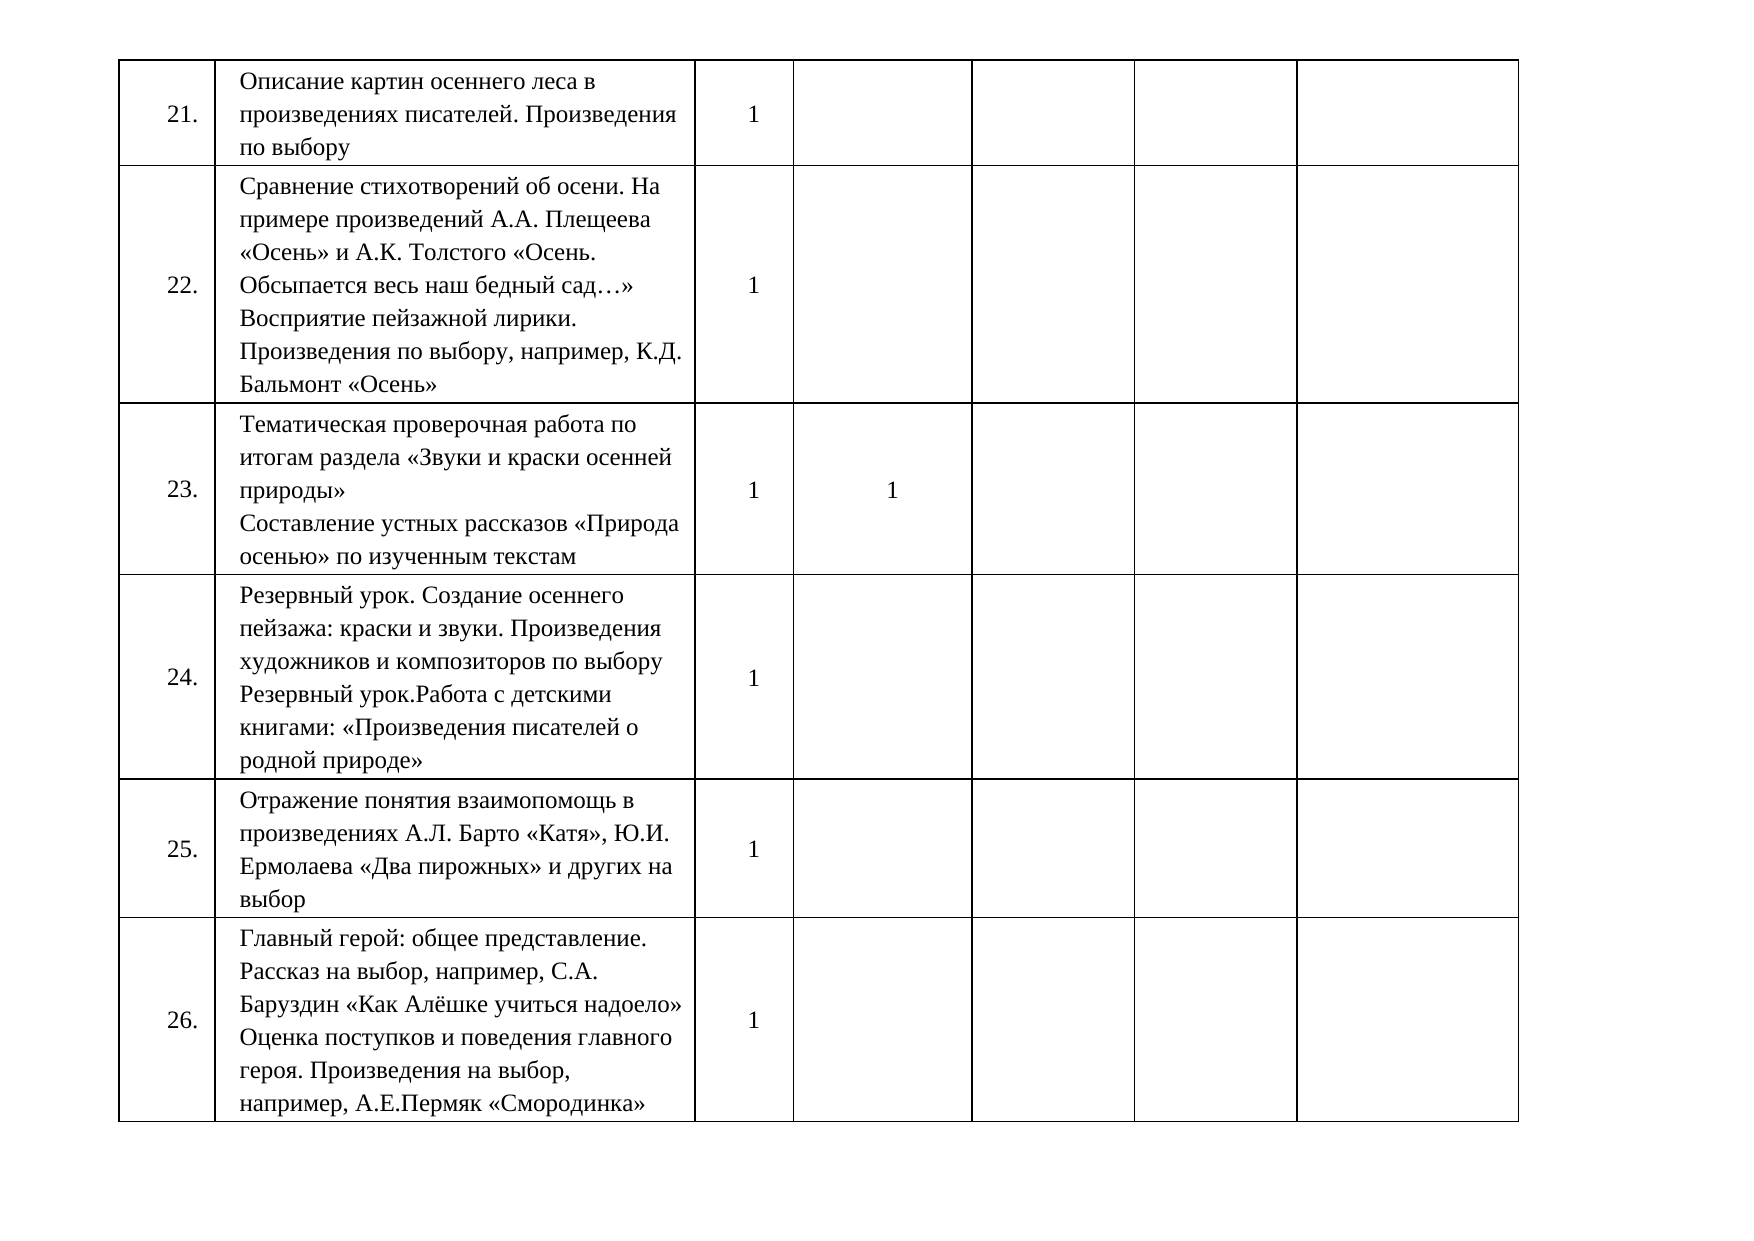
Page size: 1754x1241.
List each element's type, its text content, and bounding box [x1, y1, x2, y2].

table_cell 1 [696, 575, 793, 778]
table_cell Сравнение стихотворений об осени. На примере произведений А.А. Плещеева «Осень» и А.К. Толстого «Осень. Обсыпается весь наш бедный сад…» Восприятие пейзажной лирики. Произведения по выбору, например, К.Д. Бальмонт «Осень» [216, 166, 694, 402]
table_cell [1298, 918, 1518, 1121]
table_cell [794, 780, 971, 916]
table_cell Отражение понятия взаимопомощь в произведениях А.Л. Барто «Катя», Ю.И. Ермолаева «Два пирожных» и других на выбор [216, 780, 694, 916]
table_cell [1135, 780, 1296, 916]
table_cell 1 [696, 61, 793, 164]
table_cell Резервный урок. Создание осеннего пейзажа: краски и звуки. Произведения художников и композиторов по выбору Резервный урок.Работа с детскими книгами: «Произведения писателей о родной природе» [216, 575, 694, 778]
table_cell [973, 404, 1134, 573]
table_cell 1 [696, 166, 793, 402]
table_cell [1135, 166, 1296, 402]
table_cell [1135, 918, 1296, 1121]
table_cell [973, 780, 1134, 916]
table_cell [120, 575, 214, 778]
table_cell [1298, 575, 1518, 778]
table_cell [973, 166, 1134, 402]
table_cell [1298, 780, 1518, 916]
table_cell Тематическая проверочная работа по итогам раздела «Звуки и краски осенней природы» Составление устных рассказов «Природа осенью» по изученным текстам [216, 404, 694, 573]
table_cell [1298, 404, 1518, 573]
table_cell [794, 918, 971, 1121]
table_cell [120, 404, 214, 573]
table_cell [120, 918, 214, 1121]
table_cell [1298, 61, 1518, 164]
table_cell 1 [696, 918, 793, 1121]
table_cell [120, 780, 214, 916]
table_cell [794, 61, 971, 164]
table_cell [973, 918, 1134, 1121]
table_cell [1135, 61, 1296, 164]
table_cell Главный герой: общее представление. Рассказ на выбор, например, С.А. Баруздин «Как Алёшке учиться надоело» Оценка поступков и поведения главного героя. Произведения на выбор, например, А.Е.Пермяк «Смородинка» [216, 918, 694, 1121]
table_cell [973, 61, 1134, 164]
table_cell 1 [696, 404, 793, 573]
table_cell [1298, 166, 1518, 402]
table_cell [973, 575, 1134, 778]
table_cell [1135, 575, 1296, 778]
table_cell [794, 575, 971, 778]
table_cell 1 [696, 780, 793, 916]
table_cell [120, 166, 214, 402]
table_cell Описание картин осеннего леса в произведениях писателей. Произведения по выбору [216, 61, 694, 164]
table_cell 1 [794, 404, 971, 573]
table_cell [794, 166, 971, 402]
table_cell [120, 61, 214, 164]
table_cell [1135, 404, 1296, 573]
